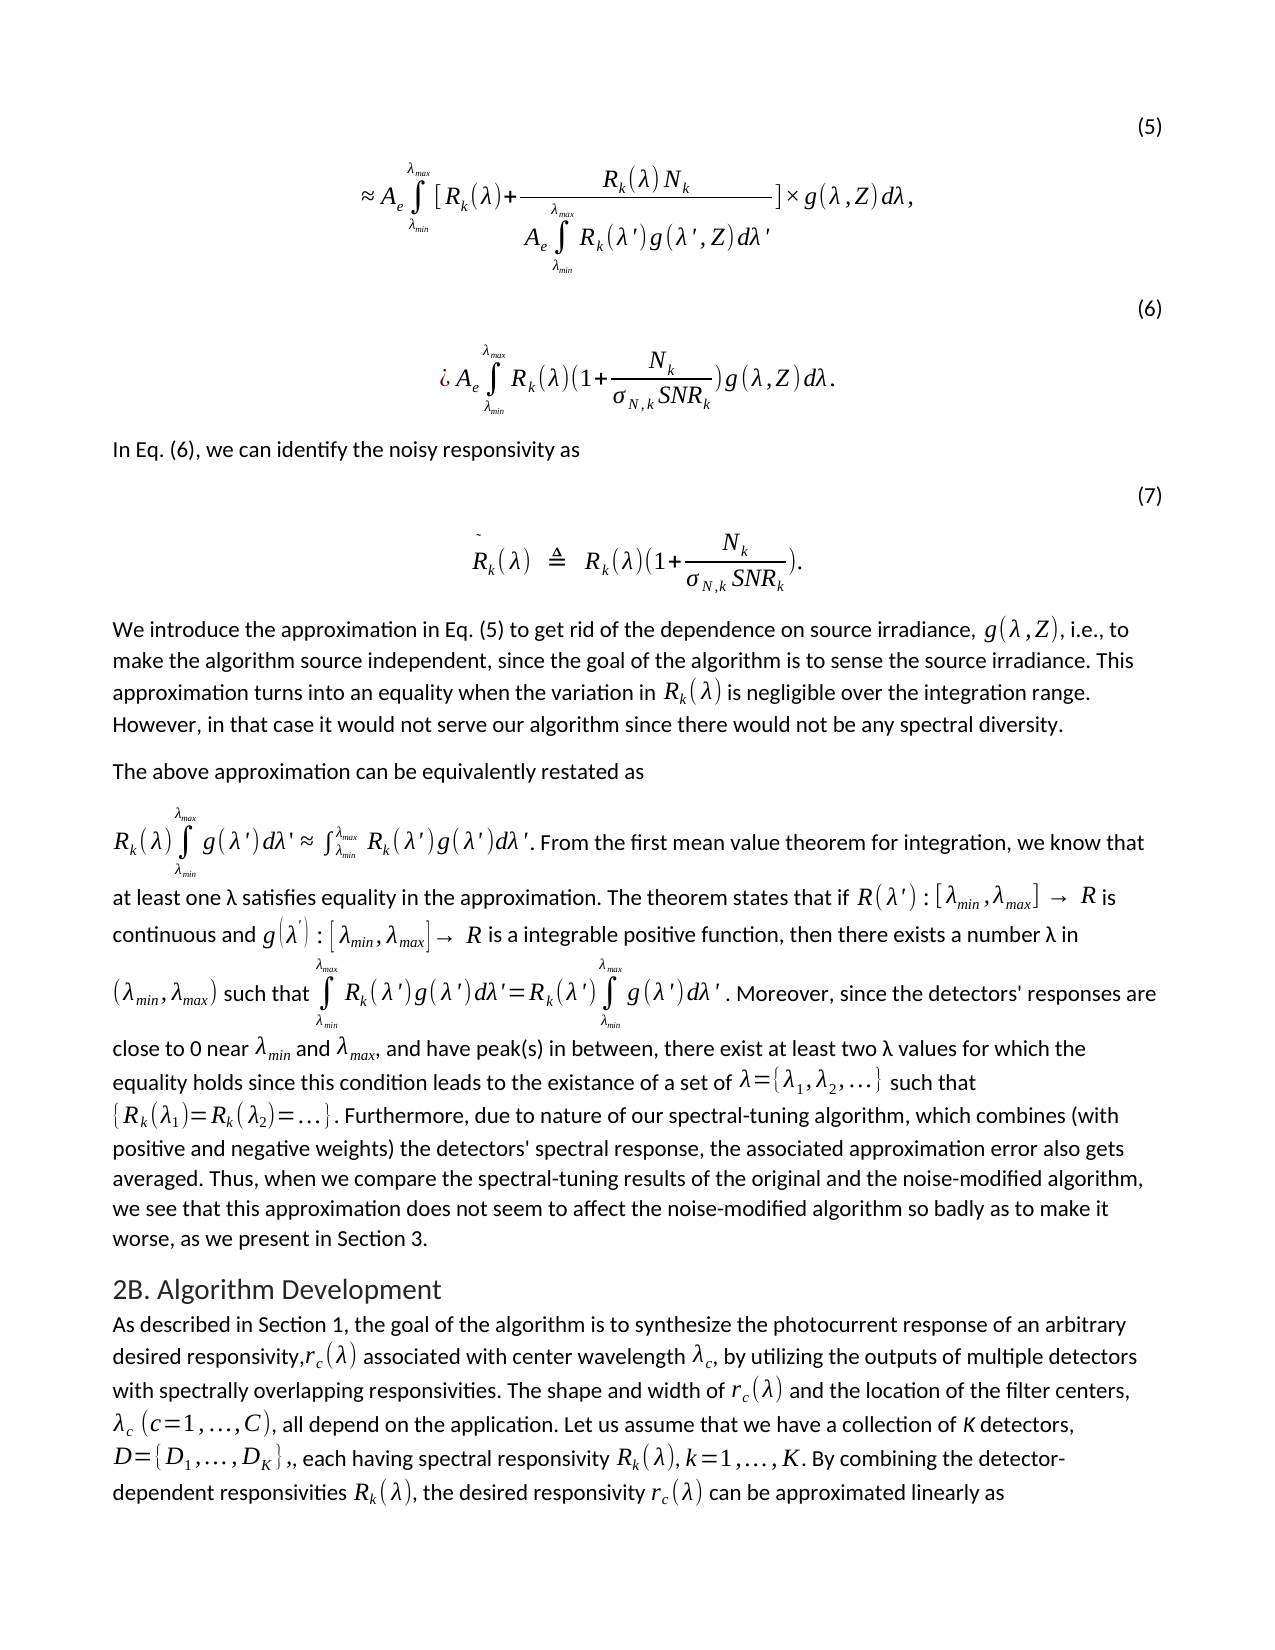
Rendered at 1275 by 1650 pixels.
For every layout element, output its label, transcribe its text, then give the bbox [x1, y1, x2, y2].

text . From the first mean value theorem for integration, we know that at least one λ satisfies equality in the approximation. The theorem states that if is continuous and is a integrable positive function, then there exists a number λ in such that . Moreover, since the detectors' responses are close to 0 near and , and have peak(s) in between, there exist at least two λ values for which the equality holds since this condition leads to the existance of a set of such that . Furthermore, due to nature of our spectral-tuning algorithm, which combines (with positive and negative weights) the detectors' spectral response, the associated approximation error also gets averaged. Thus, when we compare the spectral-tuning results of the original and the noise-modified algorithm, we see that this approximation does not seem to affect the noise-modified algorithm so badly as to make it worse, as we present in Section 3. [112, 804, 1162, 1252]
text (7) [112, 482, 1162, 510]
subtitle 2B. Algorithm Development [112, 1271, 1162, 1307]
text The above approximation can be equivalently restated as [112, 757, 1162, 785]
text We introduce the approximation in Eq. (5) to get rid of the dependence on source irradiance, , i.e., to make the algorithm source independent, since the goal of the algorithm is to sense the source irradiance. This approximation turns into an equality when the variation in is negligible over the integration range. However, in that case it would not serve our algorithm since there would not be any spectral diversity. [112, 614, 1162, 738]
text (6) [112, 294, 1162, 322]
text (5) [112, 112, 1162, 141]
text In Eq. (6), we can identify the noisy responsivity as [112, 435, 1162, 463]
text As described in Section 1, the goal of the algorithm is to synthesize the photocurrent response of an arbitrary desired responsivity, associated with center wavelength , by utilizing the outputs of multiple detectors with spectrally overlapping responsivities. The shape and width of and the location of the filter centers, , all depend on the application. Let us assume that we have a collection of K detectors, , each having spectral responsivity , . By combining the detector-dependent responsivities , the desired responsivity can be approximated linearly as [112, 1310, 1162, 1508]
